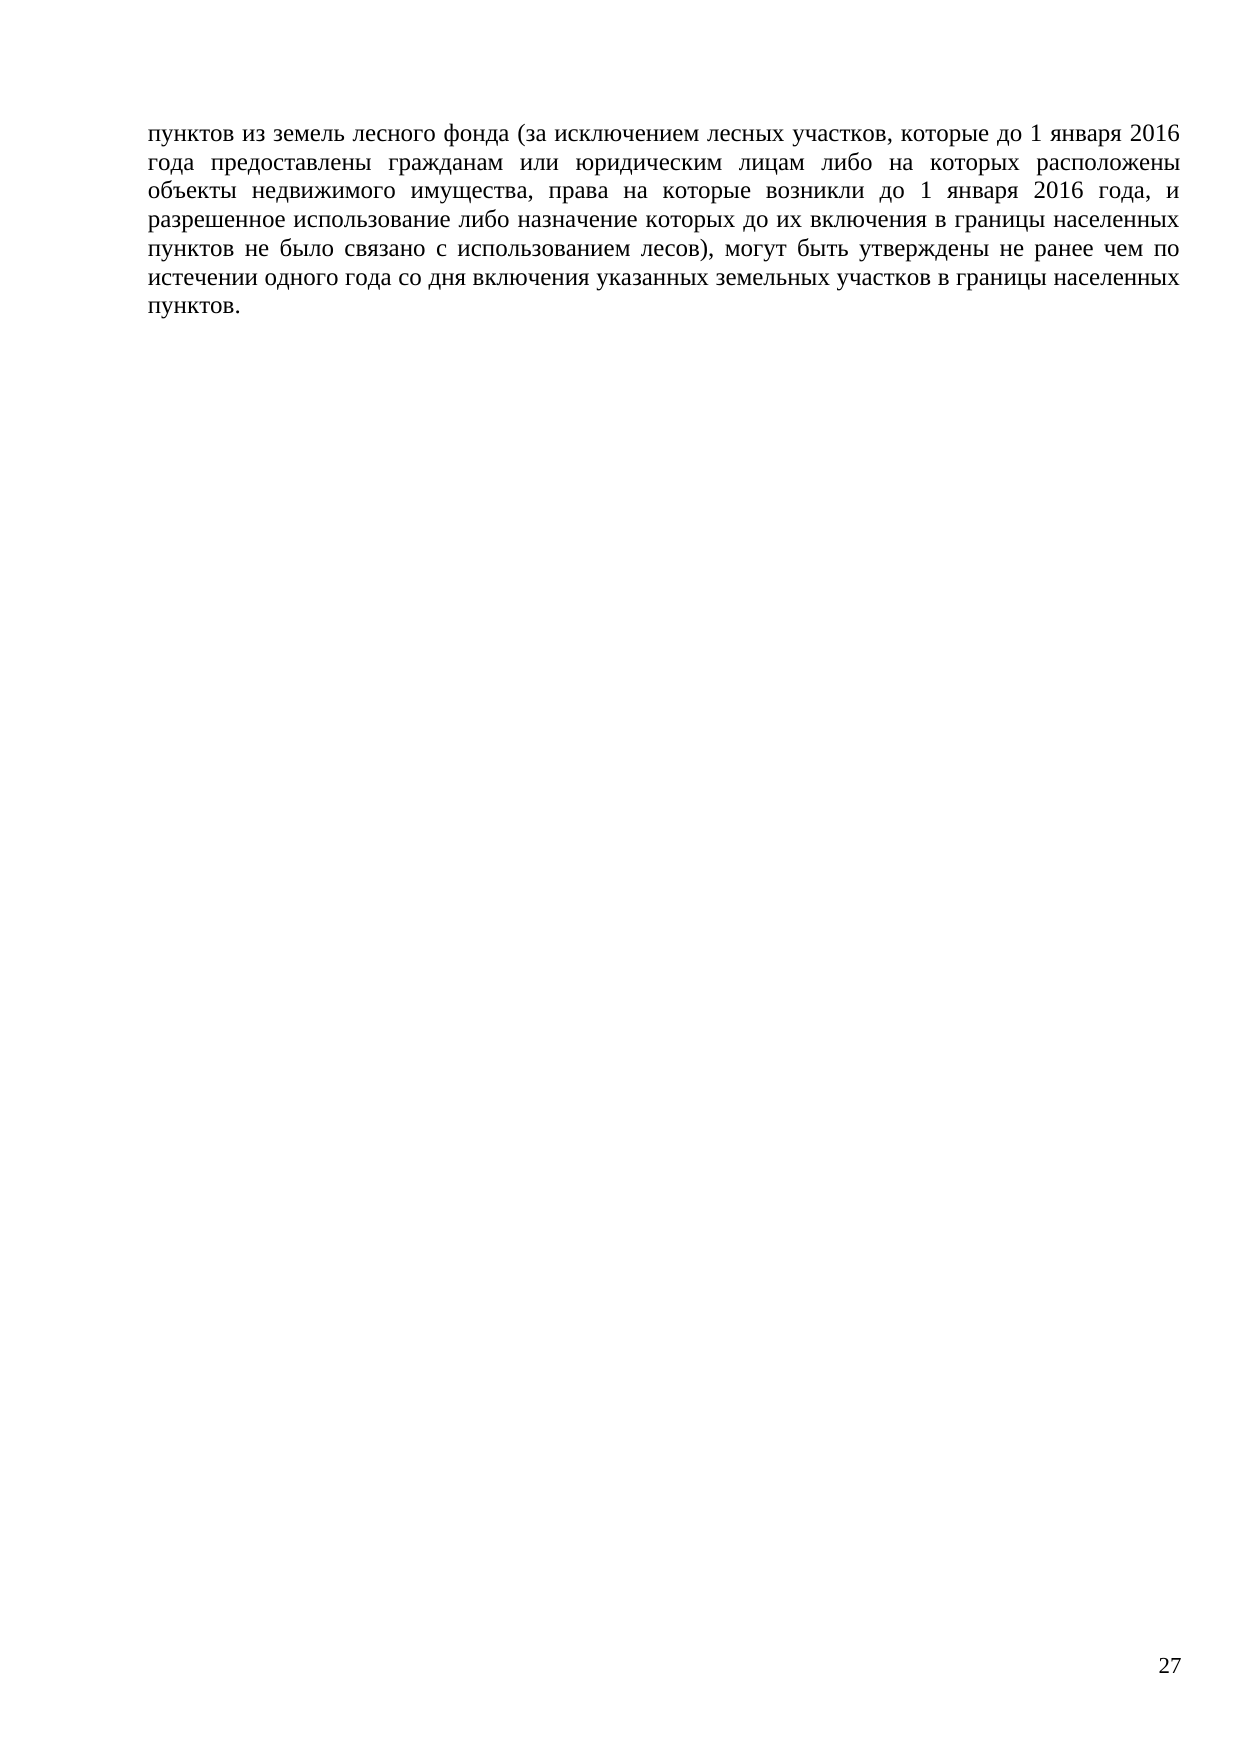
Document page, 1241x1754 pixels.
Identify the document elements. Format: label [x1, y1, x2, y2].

text [148, 118, 1181, 319]
